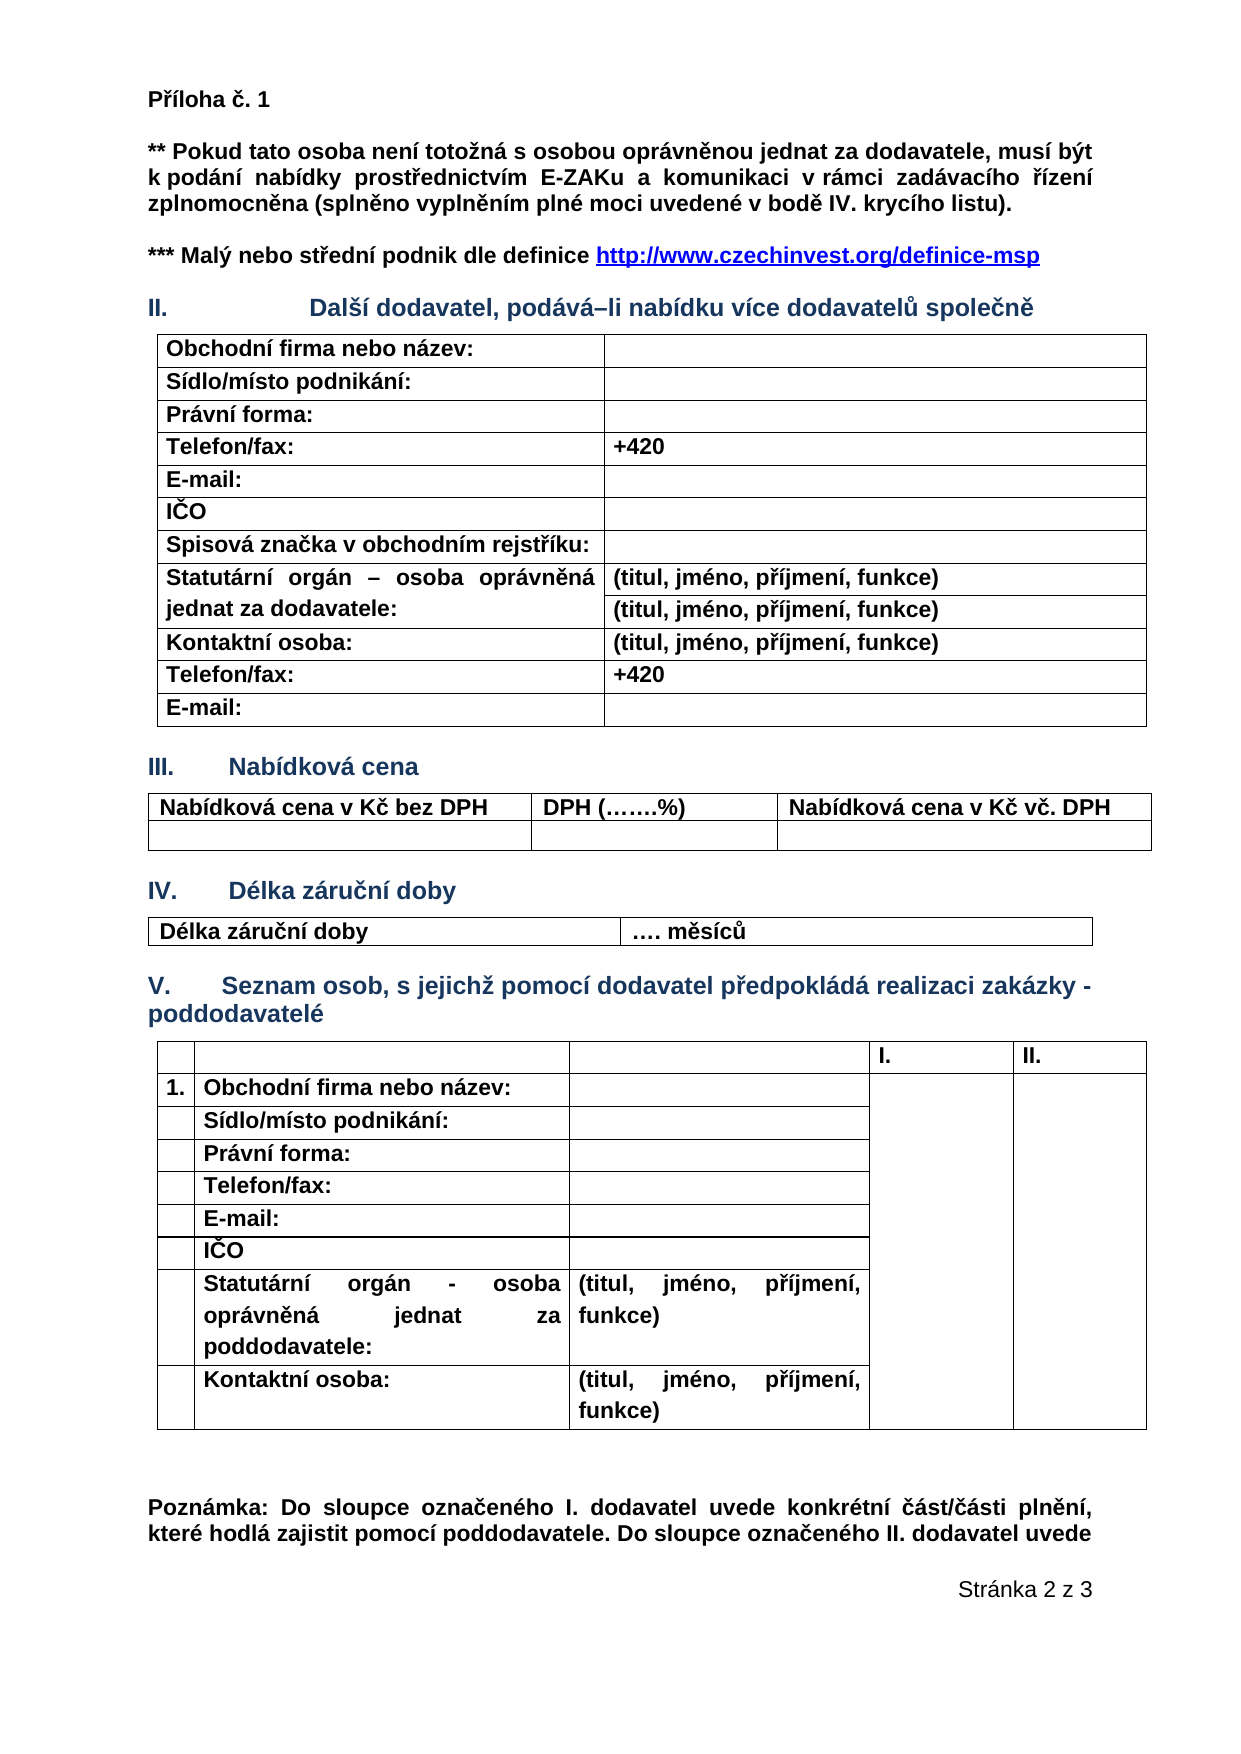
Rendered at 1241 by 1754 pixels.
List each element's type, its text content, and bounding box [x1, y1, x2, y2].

table_cell [158, 1140, 194, 1171]
table_cell [570, 1140, 869, 1171]
table_cell IČO [158, 498, 604, 530]
table_header I. [870, 1042, 1013, 1073]
subtitle Seznam osob, s jejichž pomocí dodavatel předpokládá realizaci zakázky - poddodavatelé [148, 971, 1093, 1028]
table_cell [532, 821, 777, 850]
table_cell [778, 821, 1151, 850]
table_cell Obchodní firma nebo název: [195, 1074, 569, 1106]
table_cell Statutární orgán – osoba oprávněná jednat za dodavatele: [158, 564, 604, 628]
table_cell [570, 1205, 869, 1236]
table_cell E-mail: [158, 694, 604, 726]
table_cell [570, 1238, 869, 1269]
table_cell [158, 1172, 194, 1204]
table_header DPH (…….%) [532, 794, 777, 820]
table_cell Telefon/fax: [158, 433, 604, 465]
table_cell +420 [605, 661, 1146, 693]
table_header Nabídková cena v Kč bez DPH [149, 794, 531, 820]
table_cell (titul, jméno, příjmení, funkce) [570, 1270, 869, 1365]
table_cell [870, 1074, 1013, 1429]
subtitle Nabídková cena [148, 752, 1093, 780]
subtitle Další dodavatel, podává–li nabídku více dodavatelů společně [148, 293, 1093, 322]
table_cell [158, 1205, 194, 1236]
table_cell Spisová značka v obchodním rejstříku: [158, 531, 604, 562]
table_header Obchodní firma nebo název: [158, 335, 604, 367]
table_cell [570, 1107, 869, 1138]
table_header [195, 1042, 569, 1073]
table_cell Sídlo/místo podnikání: [158, 368, 604, 399]
table_cell [605, 531, 1146, 562]
table_cell [605, 466, 1146, 497]
table_cell [605, 498, 1146, 530]
table_cell [1014, 1074, 1146, 1429]
text ** Pokud tato osoba není totožná s osobou oprávněnou jednat za dodavatele, musí být k podání nabídky prostřednictvím E-ZAKu a komunikaci v rámci zadávacího řízení zplnomocněna (splněno vyplněním plné moci uvedené v bodě IV. krycího listu). [148, 138, 1093, 217]
table_cell [605, 694, 1146, 726]
table_header II. [1014, 1042, 1146, 1073]
table_header Nabídková cena v Kč vč. DPH [778, 794, 1151, 820]
table_cell (titul, jméno, příjmení, funkce) [605, 629, 1146, 660]
table_cell [158, 1366, 194, 1429]
table_cell 1. [158, 1074, 194, 1106]
table_header [570, 1042, 869, 1073]
subtitle Délka záruční doby [148, 876, 1093, 905]
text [148, 1494, 1093, 1546]
table_cell [605, 368, 1146, 399]
table_cell Právní forma: [195, 1140, 569, 1171]
table_header [158, 1042, 194, 1073]
table_cell [158, 1238, 194, 1269]
table_cell (titul, jméno, příjmení, funkce) [605, 596, 1146, 628]
table_header …. měsíců [621, 918, 1092, 945]
text *** Malý nebo střední podnik dle definice http://www.czechinvest.org/definice-msp [148, 242, 1093, 268]
table_header Délka záruční doby [149, 918, 620, 945]
table_cell (titul, jméno, příjmení, funkce) [570, 1366, 869, 1429]
table_cell [570, 1172, 869, 1204]
table_cell Statutární orgán - osoba oprávněná jednat za poddodavatele: [195, 1270, 569, 1365]
table_cell [149, 821, 531, 850]
table_cell +420 [605, 433, 1146, 465]
table_header [605, 335, 1146, 367]
table_cell Sídlo/místo podnikání: [195, 1107, 569, 1138]
table_cell IČO [195, 1238, 569, 1269]
table_cell [605, 401, 1146, 432]
table_cell [158, 1107, 194, 1138]
table_cell Právní forma: [158, 401, 604, 432]
table_cell [570, 1074, 869, 1106]
table_cell Kontaktní osoba: [195, 1366, 569, 1429]
table_cell [158, 1270, 194, 1365]
table_cell E-mail: [195, 1205, 569, 1236]
table_cell Kontaktní osoba: [158, 629, 604, 660]
table_cell Telefon/fax: [158, 661, 604, 693]
table_cell (titul, jméno, příjmení, funkce) [605, 564, 1146, 595]
table_cell E-mail: [158, 466, 604, 497]
table_cell Telefon/fax: [195, 1172, 569, 1204]
